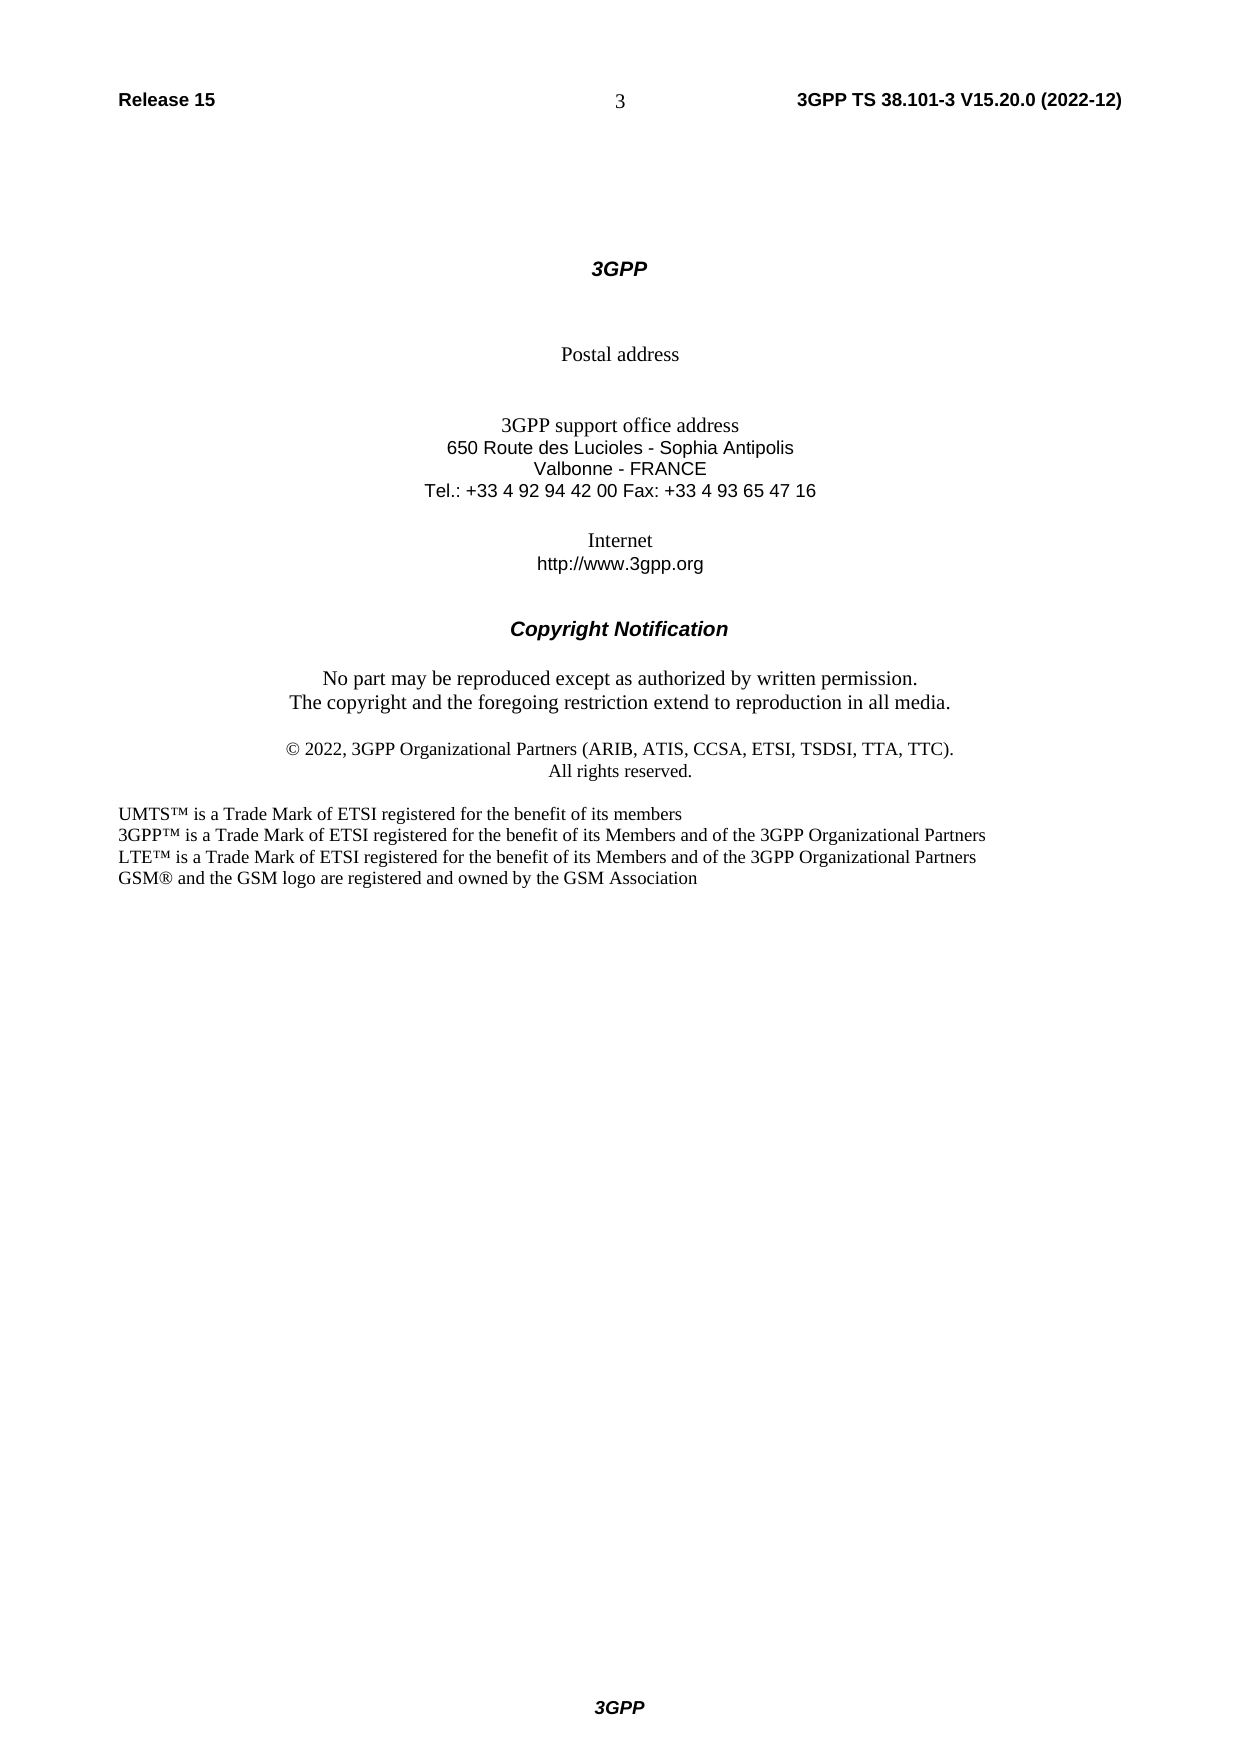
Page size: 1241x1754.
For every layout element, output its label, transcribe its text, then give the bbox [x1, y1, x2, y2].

text No part may be reproduced except as authorized by written permission. The copyright and the foregoing restriction extend to reproduction in all media. [118, 666, 1122, 714]
text UMTS™ is a Trade Mark of ETSI registered for the benefit of its members [118, 803, 1122, 824]
text 3GPP support office address [413, 412, 827, 437]
text Copyright Notification [118, 617, 1122, 641]
text Postal address [413, 306, 827, 366]
text © 2022, 3GPP Organizational Partners (ARIB, ATIS, CCSA, ETSI, TSDSI, TTA, TTC). [118, 738, 1122, 759]
text 3GPP [413, 257, 827, 281]
text Tel.: +33 4 92 94 42 00 Fax: +33 4 93 65 47 16 [413, 480, 827, 501]
text All rights reserved. [118, 759, 1122, 781]
text 650 Route des Lucioles - Sophia Antipolis [413, 437, 827, 458]
text GSM® and the GSM logo are registered and owned by the GSM Association [118, 867, 1122, 889]
text 3GPP™ is a Trade Mark of ETSI registered for the benefit of its Members and of the 3GPP Organizational Partners LTE™ is a Trade Mark of ETSI registered for the benefit of its Members and of the 3GPP Organizational Partners [118, 824, 1122, 867]
text Valbonne - FRANCE [413, 458, 827, 480]
text http://www.3gpp.org [413, 552, 827, 574]
text Internet [413, 528, 827, 552]
